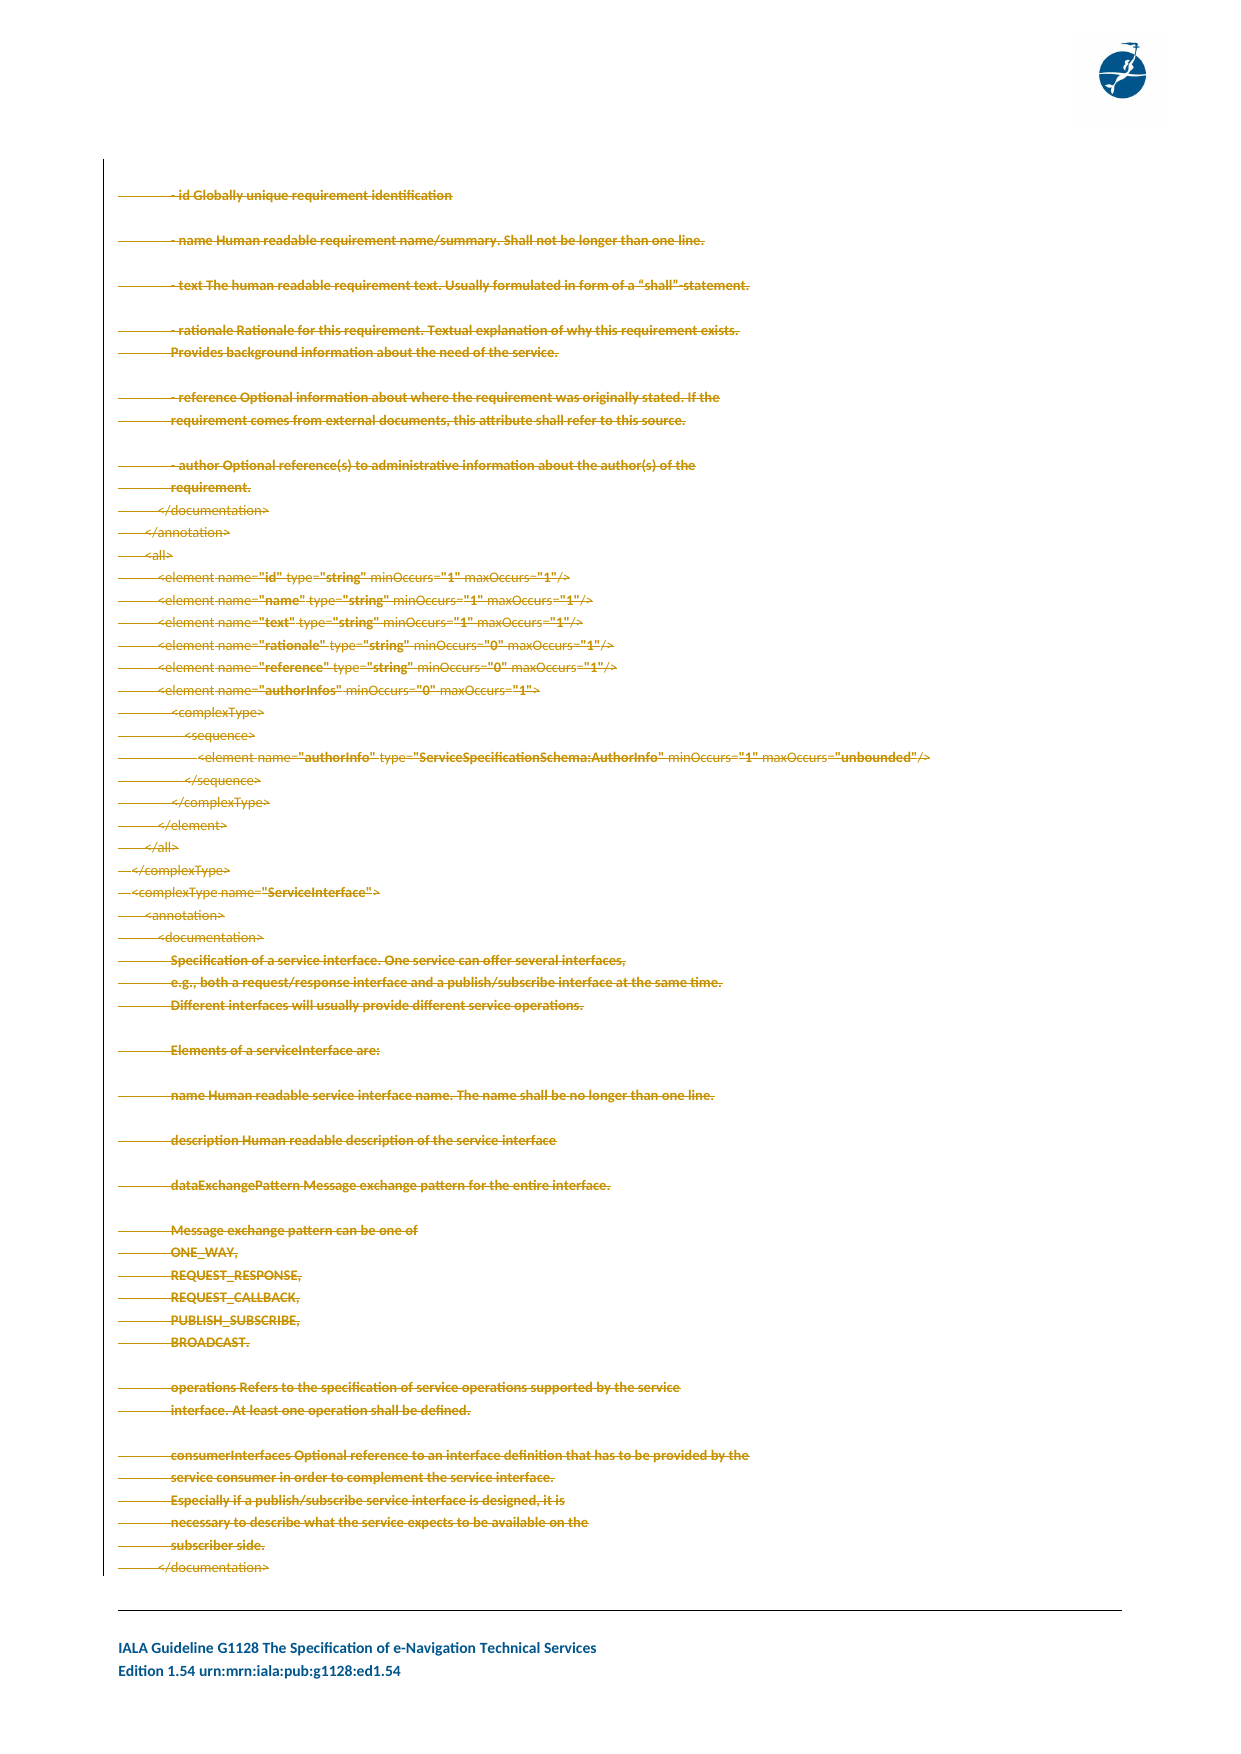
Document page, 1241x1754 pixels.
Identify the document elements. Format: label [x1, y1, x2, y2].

picture [1076, 34, 1169, 126]
